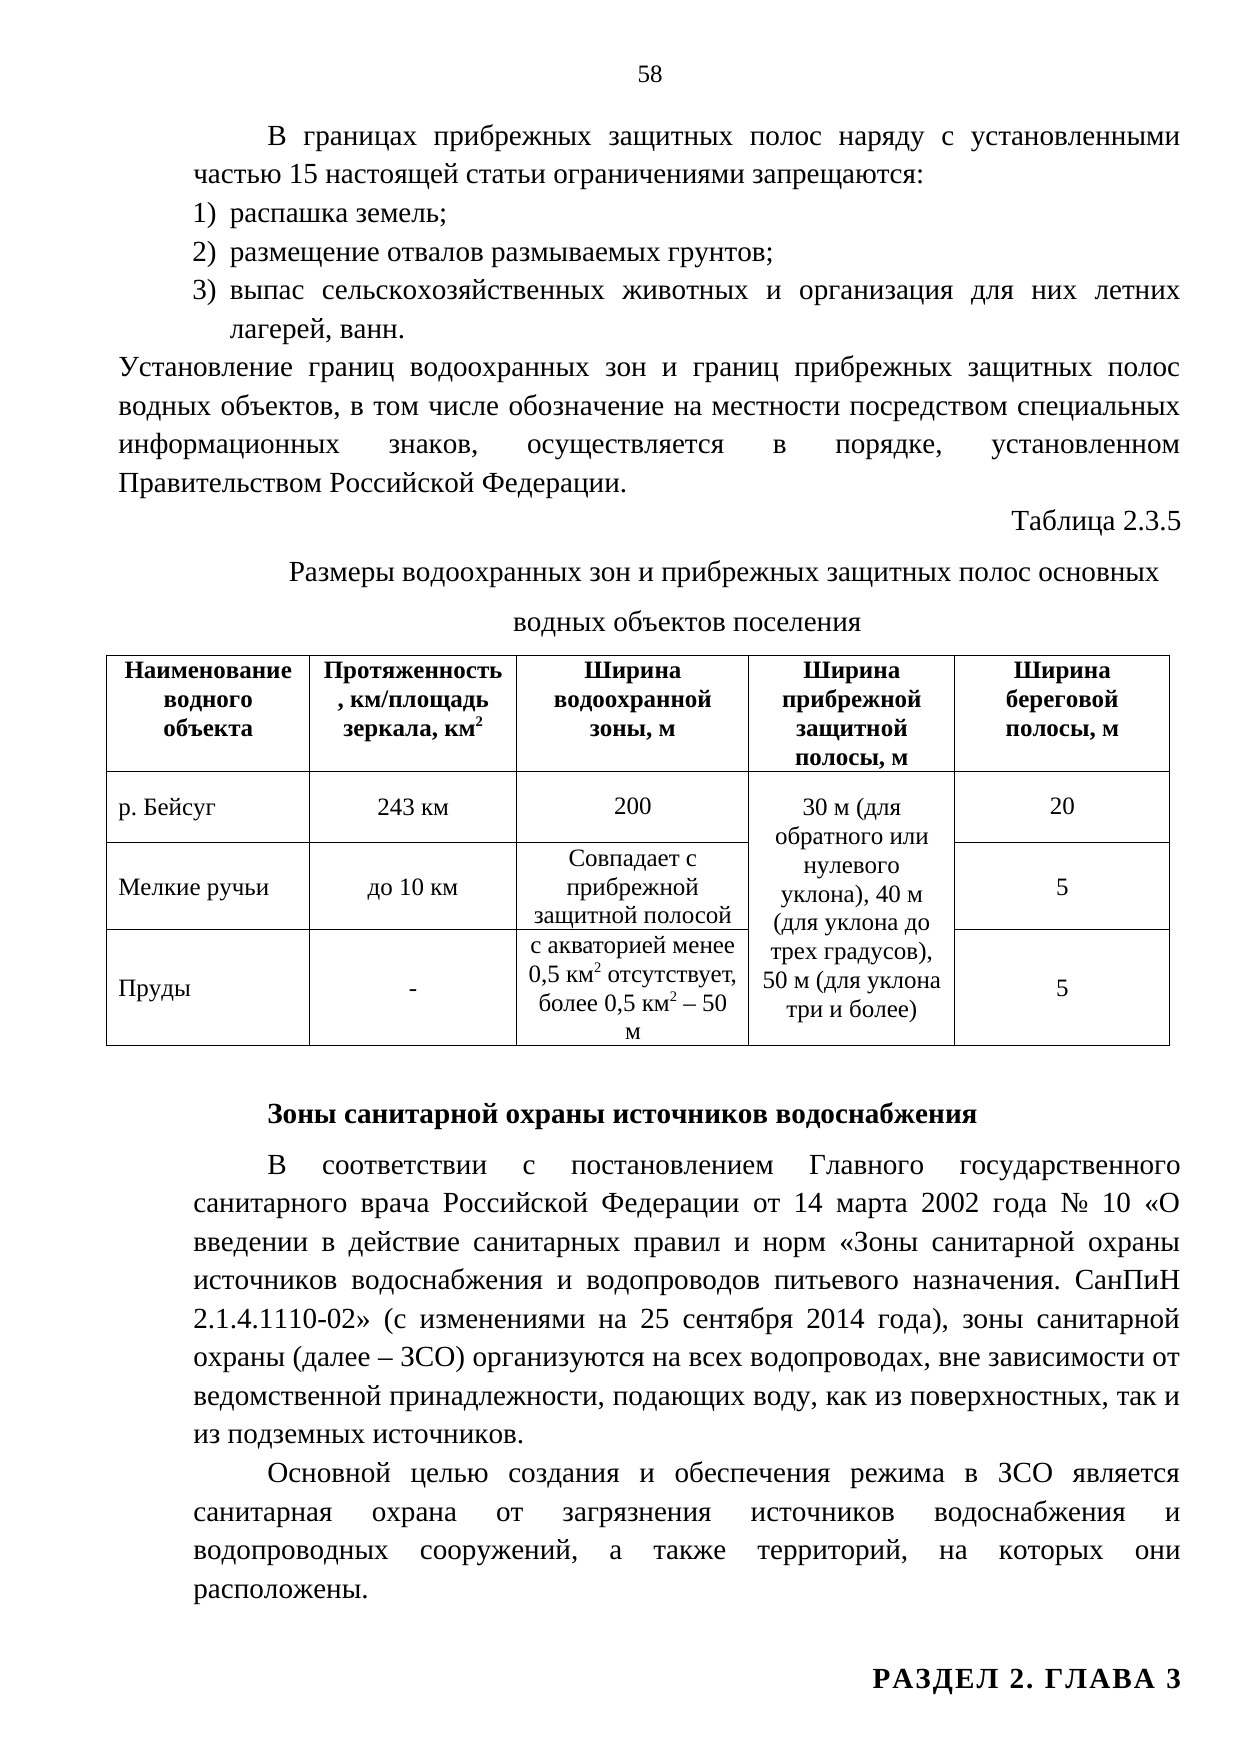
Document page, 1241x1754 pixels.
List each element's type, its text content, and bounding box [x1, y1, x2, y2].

text В границах прибрежных защитных полос наряду с установленными частью 15 настоящей статьи ограничениями запрещаются: [193, 118, 1181, 190]
text Зоны санитарной охраны источников водоснабжения [193, 1097, 1181, 1130]
table_cell 200 [517, 772, 748, 842]
table_header Протяженность, км/площадь зеркала, км2 [310, 656, 516, 771]
list размещение отвалов размываемых грунтов; [192, 234, 1181, 267]
table_cell - [310, 930, 516, 1045]
table_cell Мелкие ручьи [107, 843, 309, 929]
text Основной целью создания и обеспечения режима в ЗСО является санитарная охрана от загрязнения источников водоснабжения и водопроводных сооружений, а также территорий, на которых они расположены. [193, 1455, 1181, 1604]
text Размеры водоохранных зон и прибрежных защитных полос основных водных объектов поселения [193, 554, 1181, 638]
list выпас сельскохозяйственных животных и организация для них летних лагерей, ванн. [192, 272, 1181, 344]
table_cell Совпадает с прибрежной защитной полосой [517, 843, 748, 929]
table_cell 5 [955, 930, 1169, 1045]
text Таблица 2.3.5 [193, 503, 1181, 537]
table_header Наименование водного объекта [107, 656, 309, 771]
table_header Ширина водоохранной зоны, м [517, 656, 748, 771]
table_cell 5 [955, 843, 1169, 929]
list распашка земель; [192, 195, 1181, 229]
table_cell 243 км [310, 772, 516, 842]
table_cell 30 м (для обратного или нулевого уклона), 40 м (для уклона до трех градусов), 50 м (для уклона три и более) [749, 772, 954, 1045]
table_header Ширина береговой полосы, м [955, 656, 1169, 771]
table_cell Пруды [107, 930, 309, 1045]
table_cell с акваторией менее 0,5 км2 отсутствует, более 0,5 км2 – 50 м [517, 930, 748, 1045]
table_cell р. Бейсуг [107, 772, 309, 842]
text В соответствии с постановлением Главного государственного санитарного врача Российской Федерации от 14 марта 2002 года № 10 «О введении в действие санитарных правил и норм «Зоны санитарной охраны источников водоснабжения и водопроводов питьевого назначения. СанПиН 2.1.4.1110-02» (с изменениями на 25 сентября 2014 года), зоны санитарной охраны (далее – ЗСО) организуются на всех водопроводах, вне зависимости от ведомственной принадлежности, подающих воду, как из поверхностных, так и из подземных источников. [193, 1147, 1181, 1450]
table_cell 20 [955, 772, 1169, 842]
table_cell до 10 км [310, 843, 516, 929]
table_header Ширина прибрежной защитной полосы, м [749, 656, 954, 771]
text Установление границ водоохранных зон и границ прибрежных защитных полос водных объектов, в том числе обозначение на местности посредством специальных информационных знаков, осуществляется в порядке, установленном Правительством Российской Федерации. [118, 349, 1181, 498]
